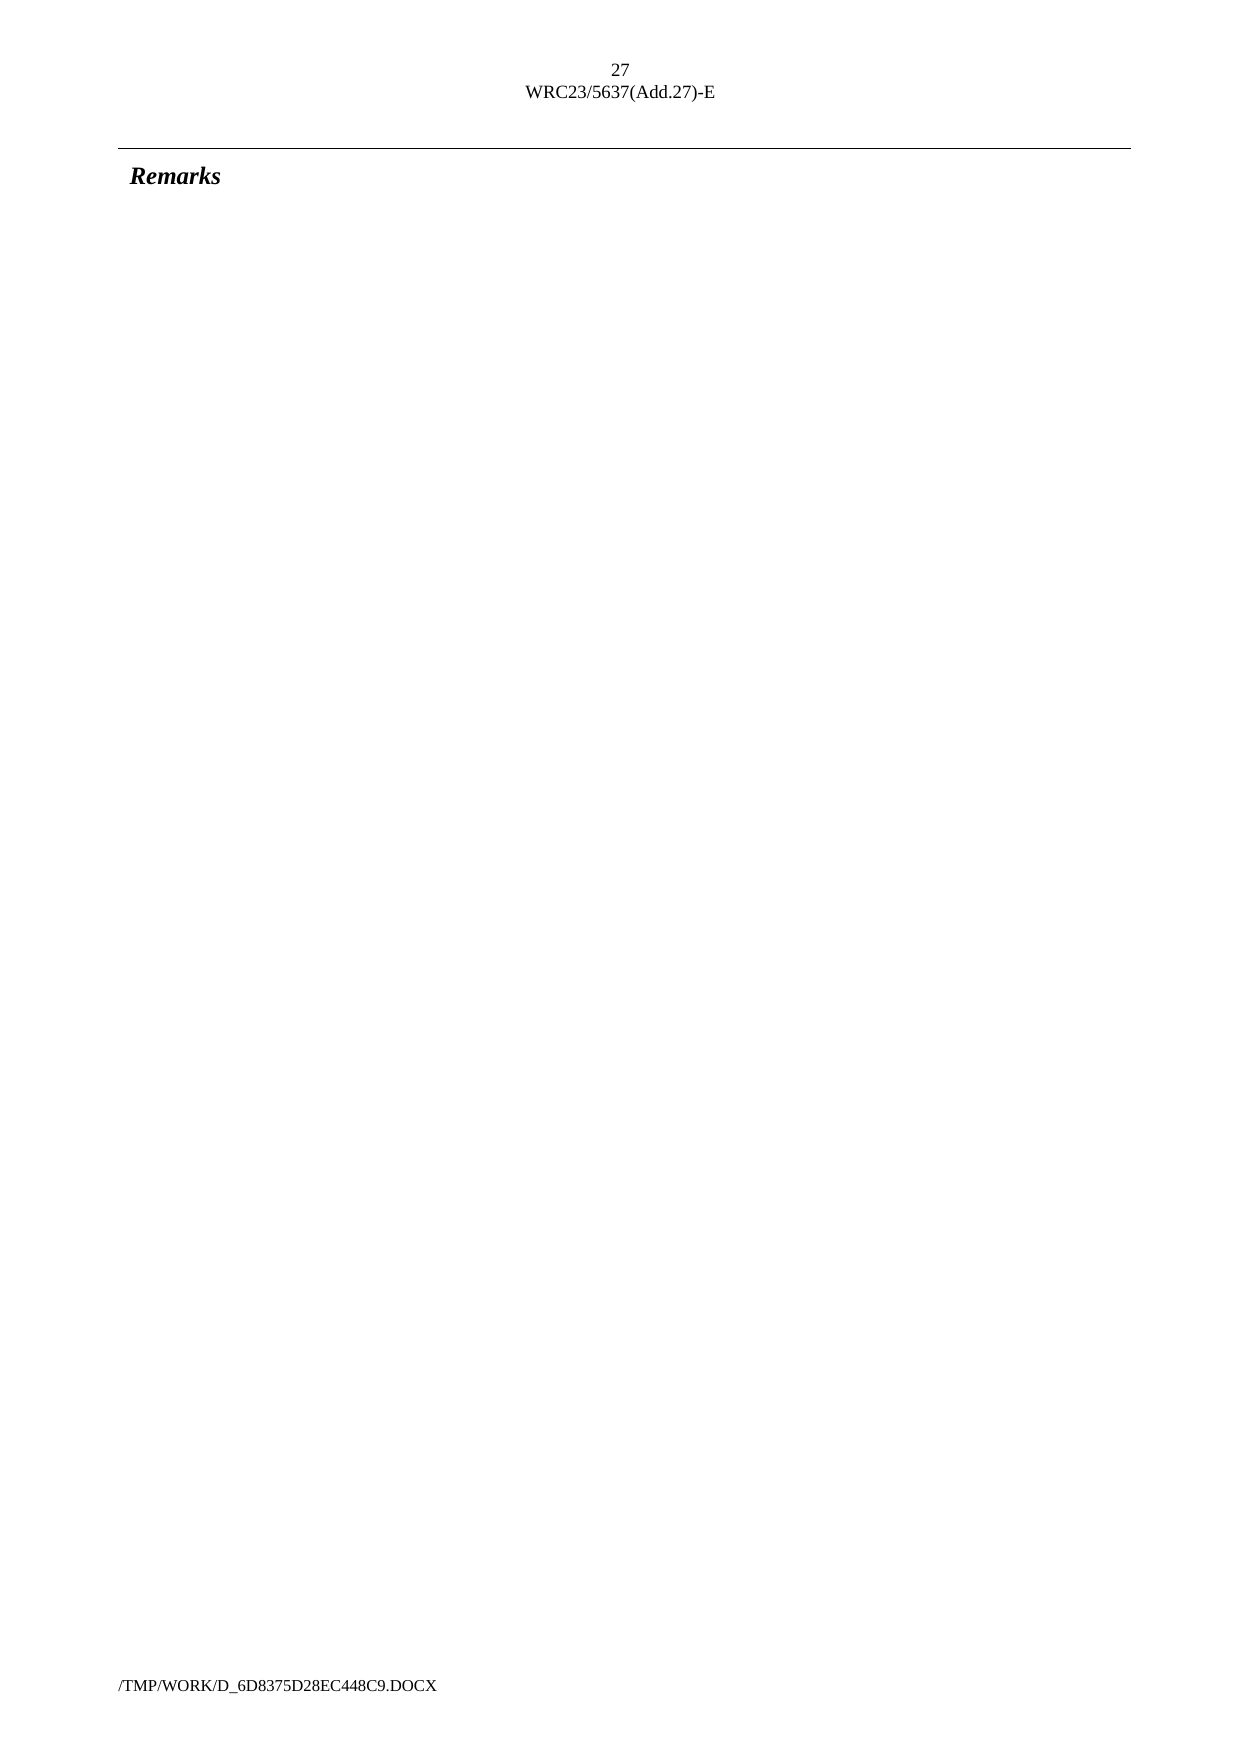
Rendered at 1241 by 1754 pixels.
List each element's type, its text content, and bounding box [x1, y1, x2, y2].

table_cell Remarks [118, 149, 1131, 231]
